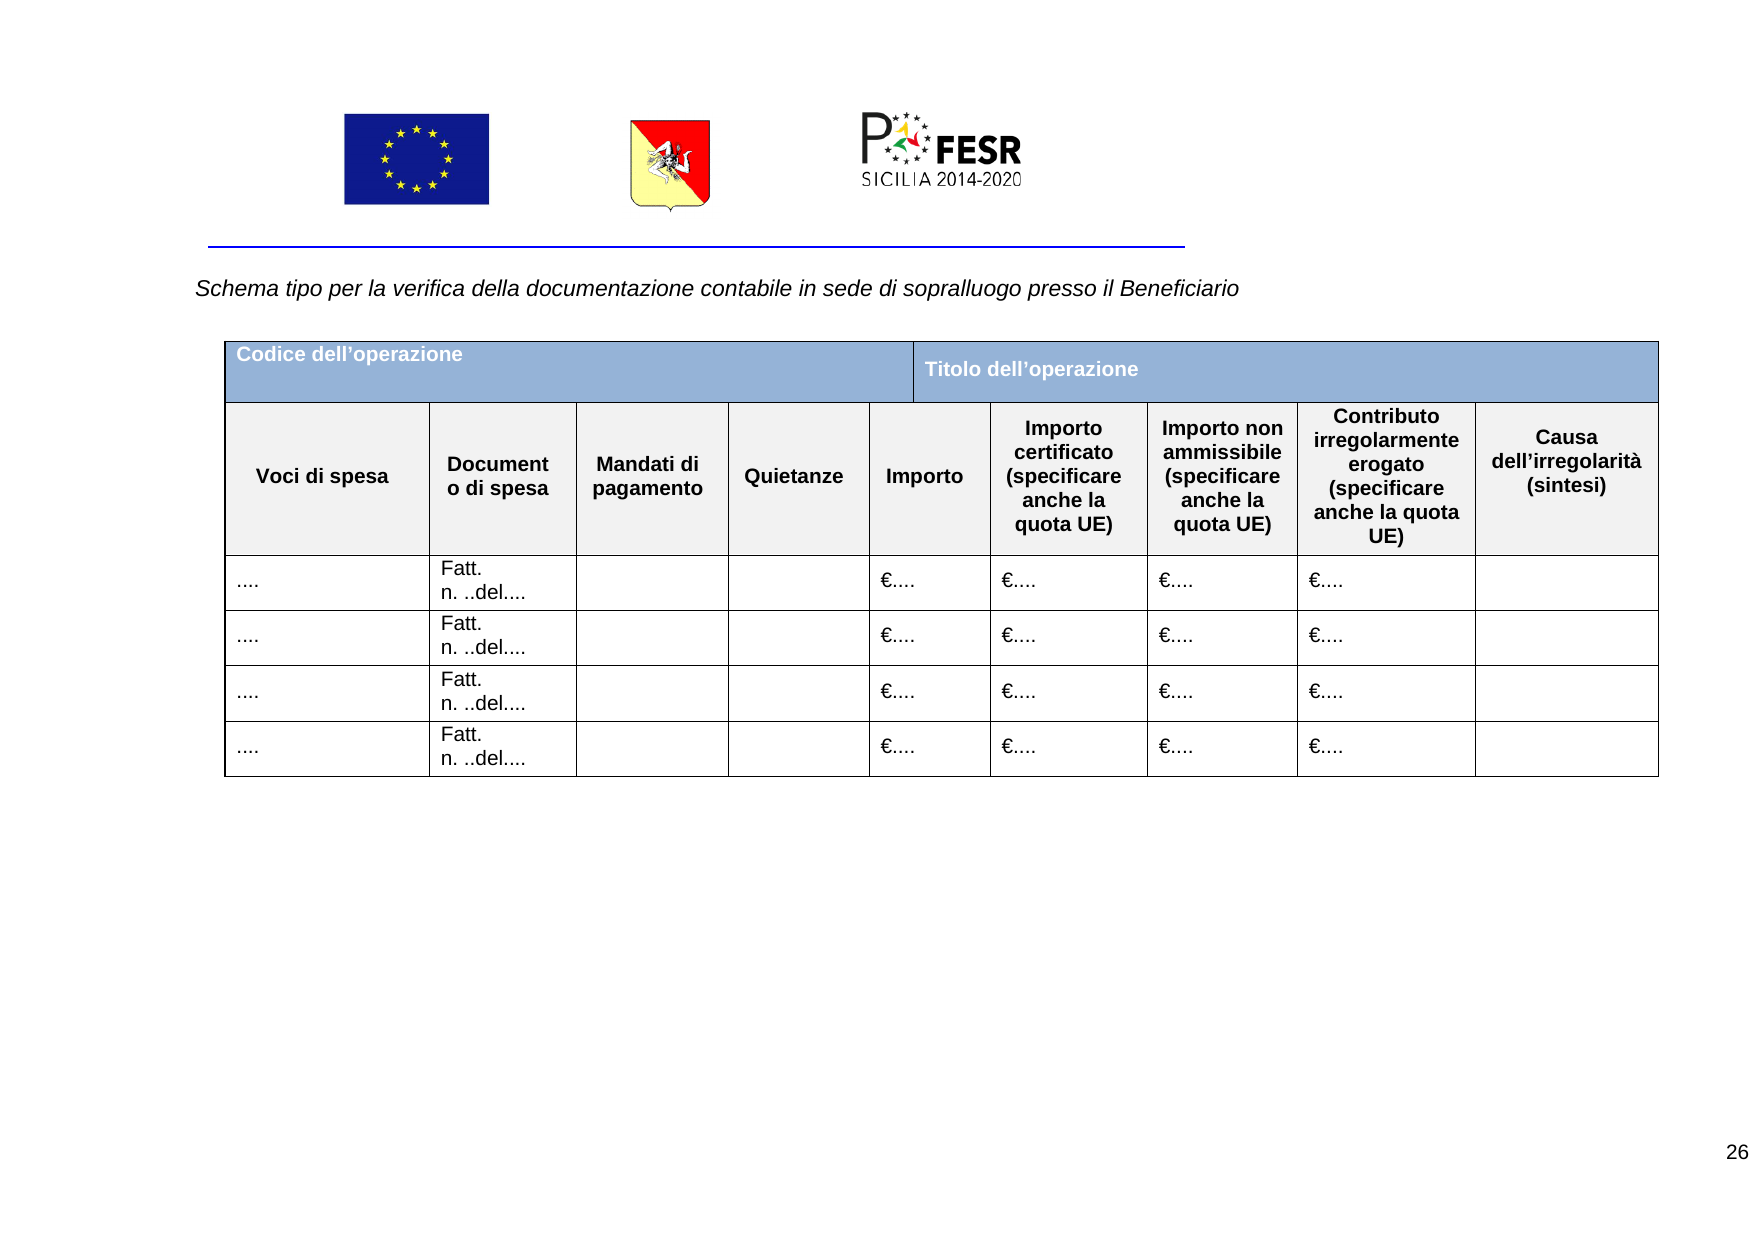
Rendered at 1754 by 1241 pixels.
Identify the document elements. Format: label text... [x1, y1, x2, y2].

table_header Codice dell’operazione [226, 342, 913, 402]
table_cell Fatt. n. ..del.... [430, 556, 576, 610]
table_cell Importo certificato (specificare anche la quota UE) [991, 403, 1147, 554]
table_cell €.... [870, 722, 990, 776]
table_cell Voci di spesa [226, 403, 429, 554]
table_cell €.... [870, 666, 990, 721]
table_cell €.... [1298, 611, 1475, 665]
table_cell €.... [991, 666, 1147, 721]
table_cell Fatt. n. ..del.... [430, 722, 576, 776]
table_cell .... [226, 722, 429, 776]
table_cell €.... [991, 611, 1147, 665]
table_cell €.... [1298, 722, 1475, 776]
table_cell Documento di spesa [430, 403, 576, 554]
picture [862, 112, 1021, 186]
text Schema tipo per la verifica della documentazione contabile in sede di sopralluogo presso il Beneficiario [195, 275, 1578, 302]
table_cell €.... [870, 556, 990, 610]
table_cell .... [226, 666, 429, 721]
table_cell €.... [1148, 556, 1297, 610]
table_cell Causa dell’irregolarità (sintesi) [1476, 403, 1658, 554]
table_cell [729, 722, 869, 776]
table_cell [577, 556, 728, 610]
table_cell €.... [870, 611, 990, 665]
table_cell [729, 556, 869, 610]
table_cell [1476, 666, 1658, 721]
table_cell €.... [1148, 666, 1297, 721]
table_cell .... [226, 611, 429, 665]
table_cell [1476, 556, 1658, 610]
table_cell [729, 666, 869, 721]
table_cell [577, 611, 728, 665]
picture [621, 112, 722, 219]
table_cell €.... [1148, 722, 1297, 776]
table_cell [1476, 722, 1658, 776]
table_cell Mandati di pagamento [577, 403, 728, 554]
table_cell Importo non ammissibile (specificare anche la quota UE) [1148, 403, 1297, 554]
table_cell €.... [1298, 666, 1475, 721]
table_cell [577, 722, 728, 776]
table_cell Importo [870, 403, 990, 554]
table_cell Quietanze [729, 403, 869, 554]
table_cell [1476, 611, 1658, 665]
table_cell Fatt. n. ..del.... [430, 611, 576, 665]
table_cell €.... [1148, 611, 1297, 665]
table_cell [729, 611, 869, 665]
table_cell .... [226, 556, 429, 610]
table_header Titolo dell’operazione [914, 342, 1658, 402]
table_cell [577, 666, 728, 721]
table_cell Fatt. n. ..del.... [430, 666, 576, 721]
table_cell €.... [1298, 556, 1475, 610]
table_cell Contributo irregolarmente erogato (specificare anche la quota UE) [1298, 403, 1475, 554]
picture [341, 112, 492, 207]
table_cell €.... [991, 722, 1147, 776]
table_cell €.... [991, 556, 1147, 610]
